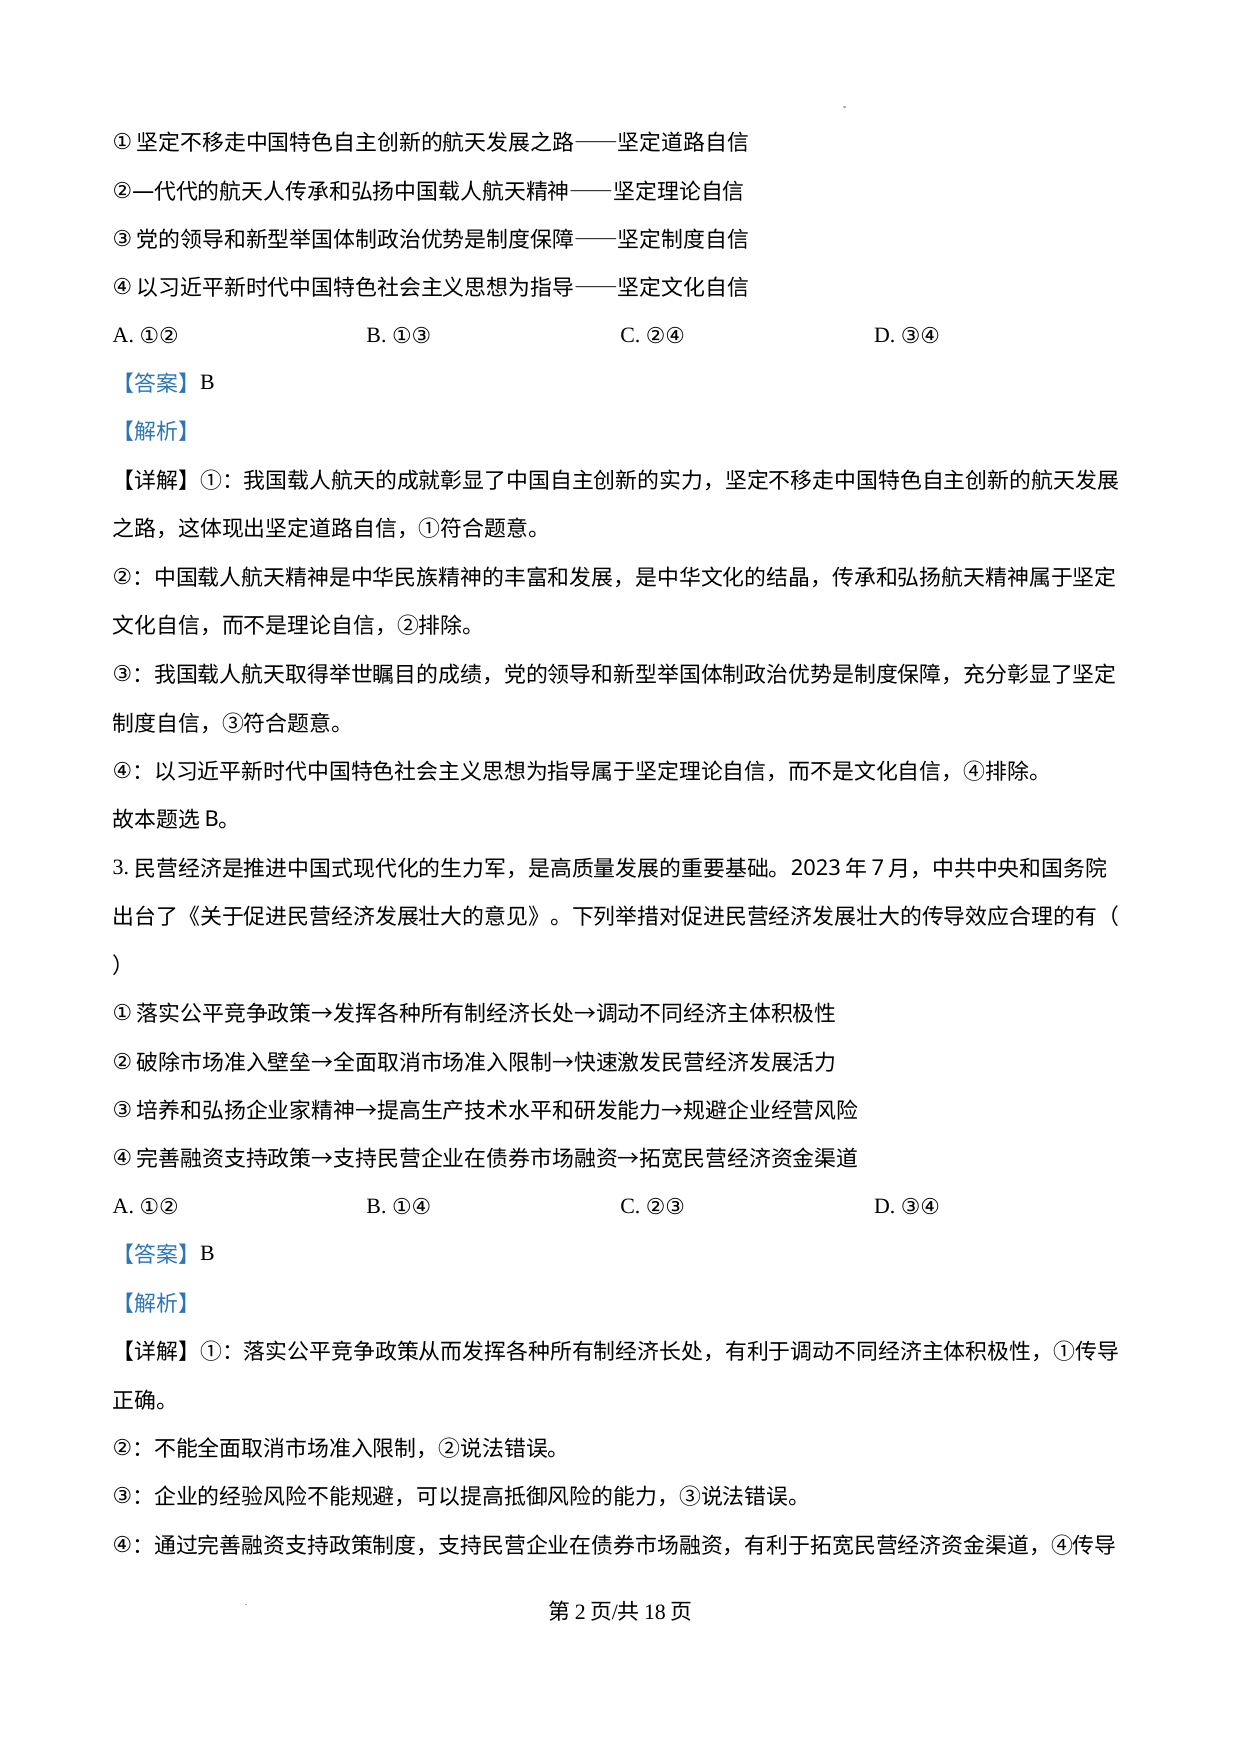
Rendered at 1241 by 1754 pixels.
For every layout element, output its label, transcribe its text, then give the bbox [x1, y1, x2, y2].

text ②：不能全面取消市场准入限制，②说法错误。 [112, 1431, 1128, 1463]
text 3. 民营经济是推进中国式现代化的生力军，是高质量发展的重要基础。2023年7月，中共中央和国务院出台了《关于促进民营经济发展壮大的意见》。下列举措对促进民营经济发展壮大的传导效应合理的有（ ） [112, 850, 1128, 980]
text 【详解】①：落实公平竞争政策从而发挥各种所有制经济长处，有利于调动不同经济主体积极性，①传导正确。 [112, 1333, 1128, 1415]
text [112, 1527, 1128, 1560]
text ③党的领导和新型举国体制政治优势是制度保障——坚定制度自信 [112, 222, 1128, 254]
text 【解析】 [112, 414, 1128, 446]
text 【答案】B [112, 366, 1128, 398]
text 【答案】B [112, 1237, 1128, 1269]
text ④完善融资支持政策→支持民营企业在债券市场融资→拓宽民营经济资金渠道 [112, 1141, 1128, 1173]
text A. ①② B. ①④ C. ②③ D. ③④ [112, 1189, 1128, 1222]
text ④：以习近平新时代中国特色社会主义思想为指导属于坚定理论自信，而不是文化自信，④排除。 [112, 753, 1128, 786]
text A. ①② B. ①③ C. ②④ D. ③④ [112, 318, 1128, 351]
text 【详解】①：我国载人航天的成就彰显了中国自主创新的实力，坚定不移走中国特色自主创新的航天发展之路，这体现出坚定道路自信，①符合题意。 [112, 462, 1128, 543]
text ②—代代的航天人传承和弘扬中国载人航天精神——坚定理论自信 [112, 173, 1128, 206]
text ①落实公平竞争政策→发挥各种所有制经济长处→调动不同经济主体积极性 [112, 996, 1128, 1028]
text ②：中国载人航天精神是中华民族精神的丰富和发展，是中华文化的结晶，传承和弘扬航天精神属于坚定文化自信，而不是理论自信，②排除。 [112, 559, 1128, 641]
text ③：我国载人航天取得举世瞩目的成绩，党的领导和新型举国体制政治优势是制度保障，充分彰显了坚定制度自信，③符合题意。 [112, 656, 1128, 738]
text 故本题选B。 [112, 802, 1128, 834]
text ②破除市场准入壁垒→全面取消市场准入限制→快速激发民营经济发展活力 [112, 1044, 1128, 1077]
text ③培养和弘扬企业家精神→提高生产技术水平和研发能力→规避企业经营风险 [112, 1093, 1128, 1125]
text ①坚定不移走中国特色自主创新的航天发展之路——坚定道路自信 [112, 125, 1128, 157]
text 【解析】 [112, 1285, 1128, 1318]
text ④以习近平新时代中国特色社会主义思想为指导——坚定文化自信 [112, 270, 1128, 302]
text ③：企业的经验风险不能规避，可以提高抵御风险的能力，③说法错误。 [112, 1479, 1128, 1511]
